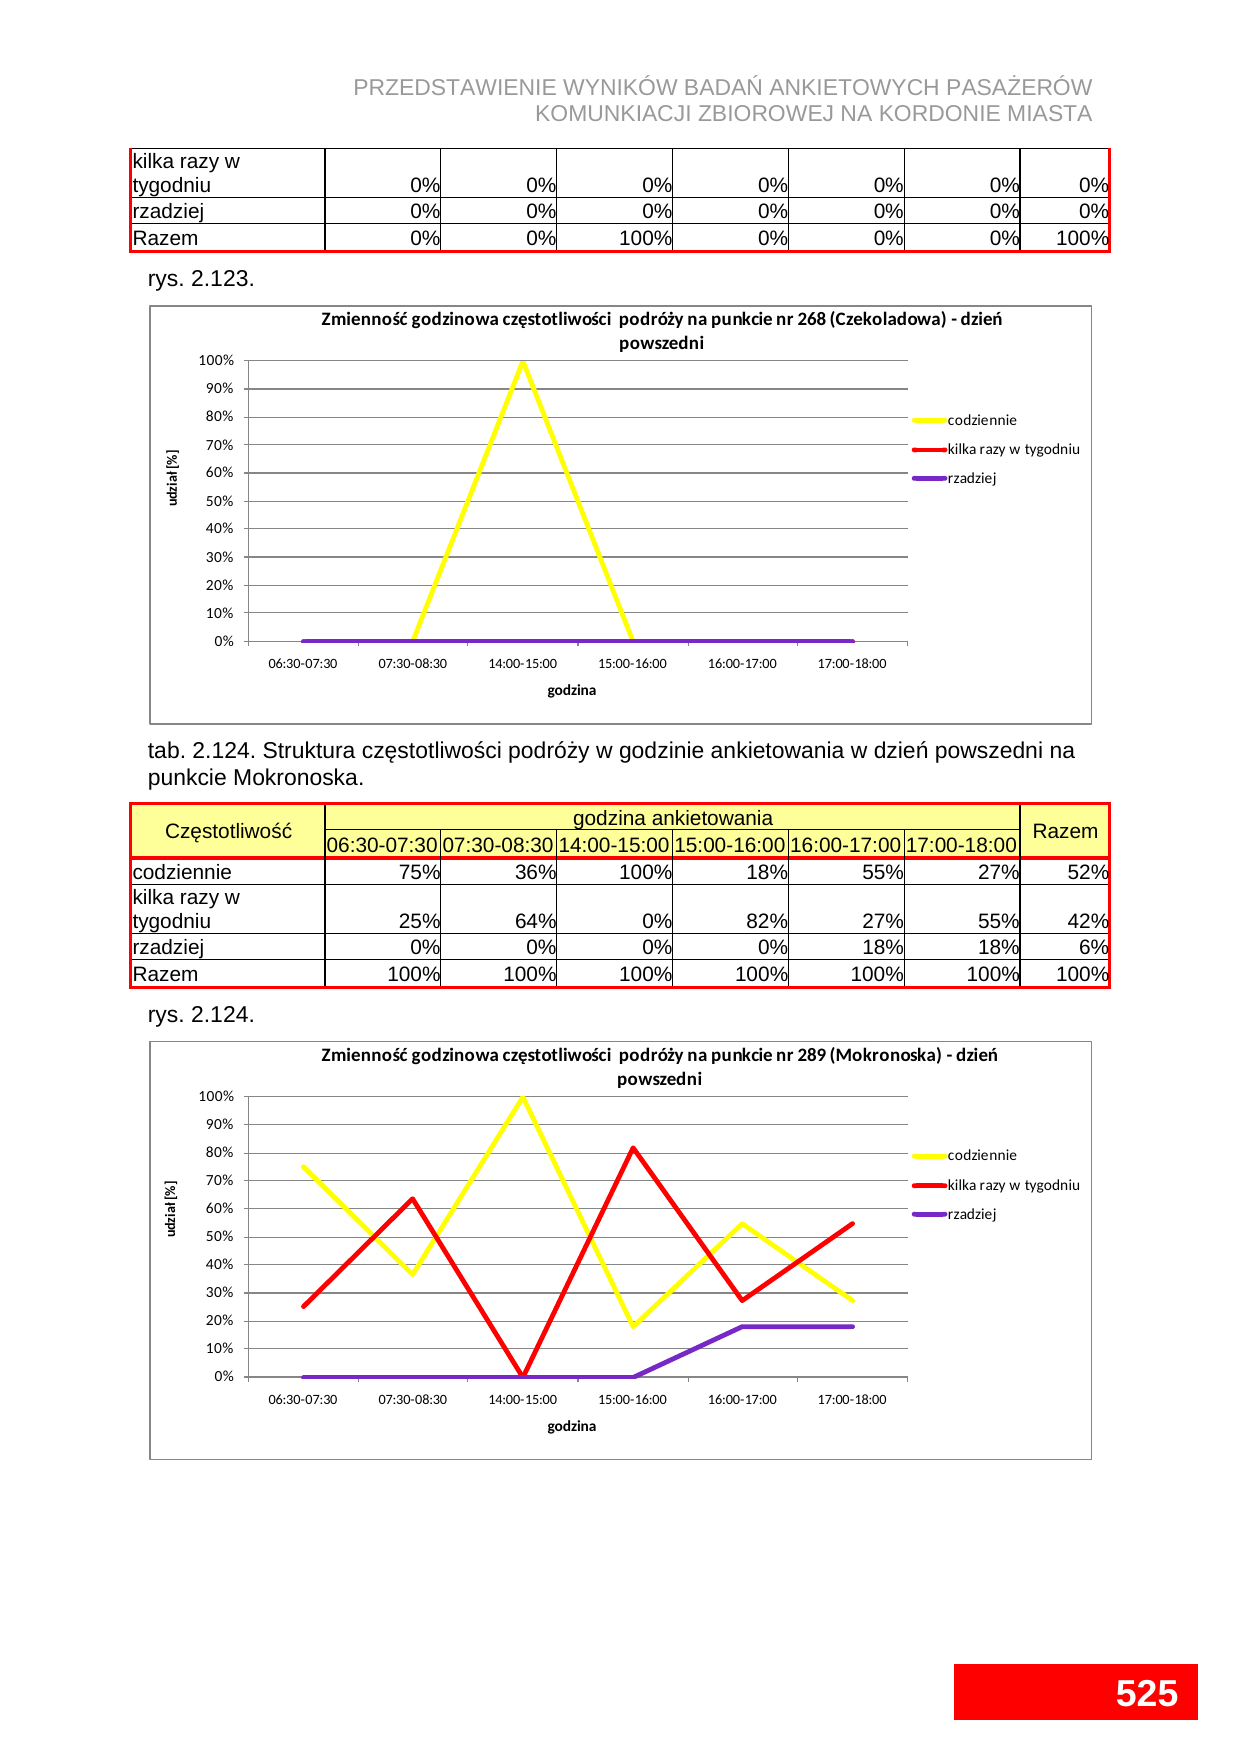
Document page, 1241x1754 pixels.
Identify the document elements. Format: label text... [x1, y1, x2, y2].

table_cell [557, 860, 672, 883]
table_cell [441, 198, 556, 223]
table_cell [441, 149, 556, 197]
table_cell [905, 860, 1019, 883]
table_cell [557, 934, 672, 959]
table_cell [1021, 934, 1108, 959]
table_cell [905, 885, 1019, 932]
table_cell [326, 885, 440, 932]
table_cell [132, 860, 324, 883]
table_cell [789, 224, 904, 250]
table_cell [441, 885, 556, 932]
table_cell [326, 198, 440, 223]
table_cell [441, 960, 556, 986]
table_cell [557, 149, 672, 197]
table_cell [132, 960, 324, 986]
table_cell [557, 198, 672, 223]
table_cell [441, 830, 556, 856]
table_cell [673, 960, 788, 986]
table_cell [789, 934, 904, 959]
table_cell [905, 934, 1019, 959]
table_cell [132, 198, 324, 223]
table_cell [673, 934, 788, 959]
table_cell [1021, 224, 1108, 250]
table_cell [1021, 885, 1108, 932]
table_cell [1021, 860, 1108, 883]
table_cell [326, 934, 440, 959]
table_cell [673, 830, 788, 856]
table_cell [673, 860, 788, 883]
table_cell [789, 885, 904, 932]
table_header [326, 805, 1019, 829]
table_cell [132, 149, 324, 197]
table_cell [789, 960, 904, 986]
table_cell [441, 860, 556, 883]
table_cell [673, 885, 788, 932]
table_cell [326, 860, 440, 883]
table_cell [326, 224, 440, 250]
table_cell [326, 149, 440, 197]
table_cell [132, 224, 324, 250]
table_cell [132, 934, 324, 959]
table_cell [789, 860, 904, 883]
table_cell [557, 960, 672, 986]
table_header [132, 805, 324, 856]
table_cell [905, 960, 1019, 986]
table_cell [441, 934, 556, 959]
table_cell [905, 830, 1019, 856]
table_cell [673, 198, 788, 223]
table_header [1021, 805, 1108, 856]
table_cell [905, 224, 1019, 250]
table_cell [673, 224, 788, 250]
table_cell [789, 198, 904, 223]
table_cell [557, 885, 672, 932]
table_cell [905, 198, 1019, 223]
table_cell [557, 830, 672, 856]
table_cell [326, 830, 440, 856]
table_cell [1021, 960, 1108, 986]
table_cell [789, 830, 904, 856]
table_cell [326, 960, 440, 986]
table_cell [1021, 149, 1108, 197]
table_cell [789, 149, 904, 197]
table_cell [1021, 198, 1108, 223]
text rys. 2.124. [148, 1001, 1092, 1028]
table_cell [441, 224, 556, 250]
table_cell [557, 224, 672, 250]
text rys. 2.123. [148, 265, 1092, 292]
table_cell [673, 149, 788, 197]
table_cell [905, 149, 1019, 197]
text tab. 2.124. Struktura częstotliwości podróży w godzinie ankietowania w dzień powszedni na punkcie Mokronoska. [148, 737, 1092, 790]
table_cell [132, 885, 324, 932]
